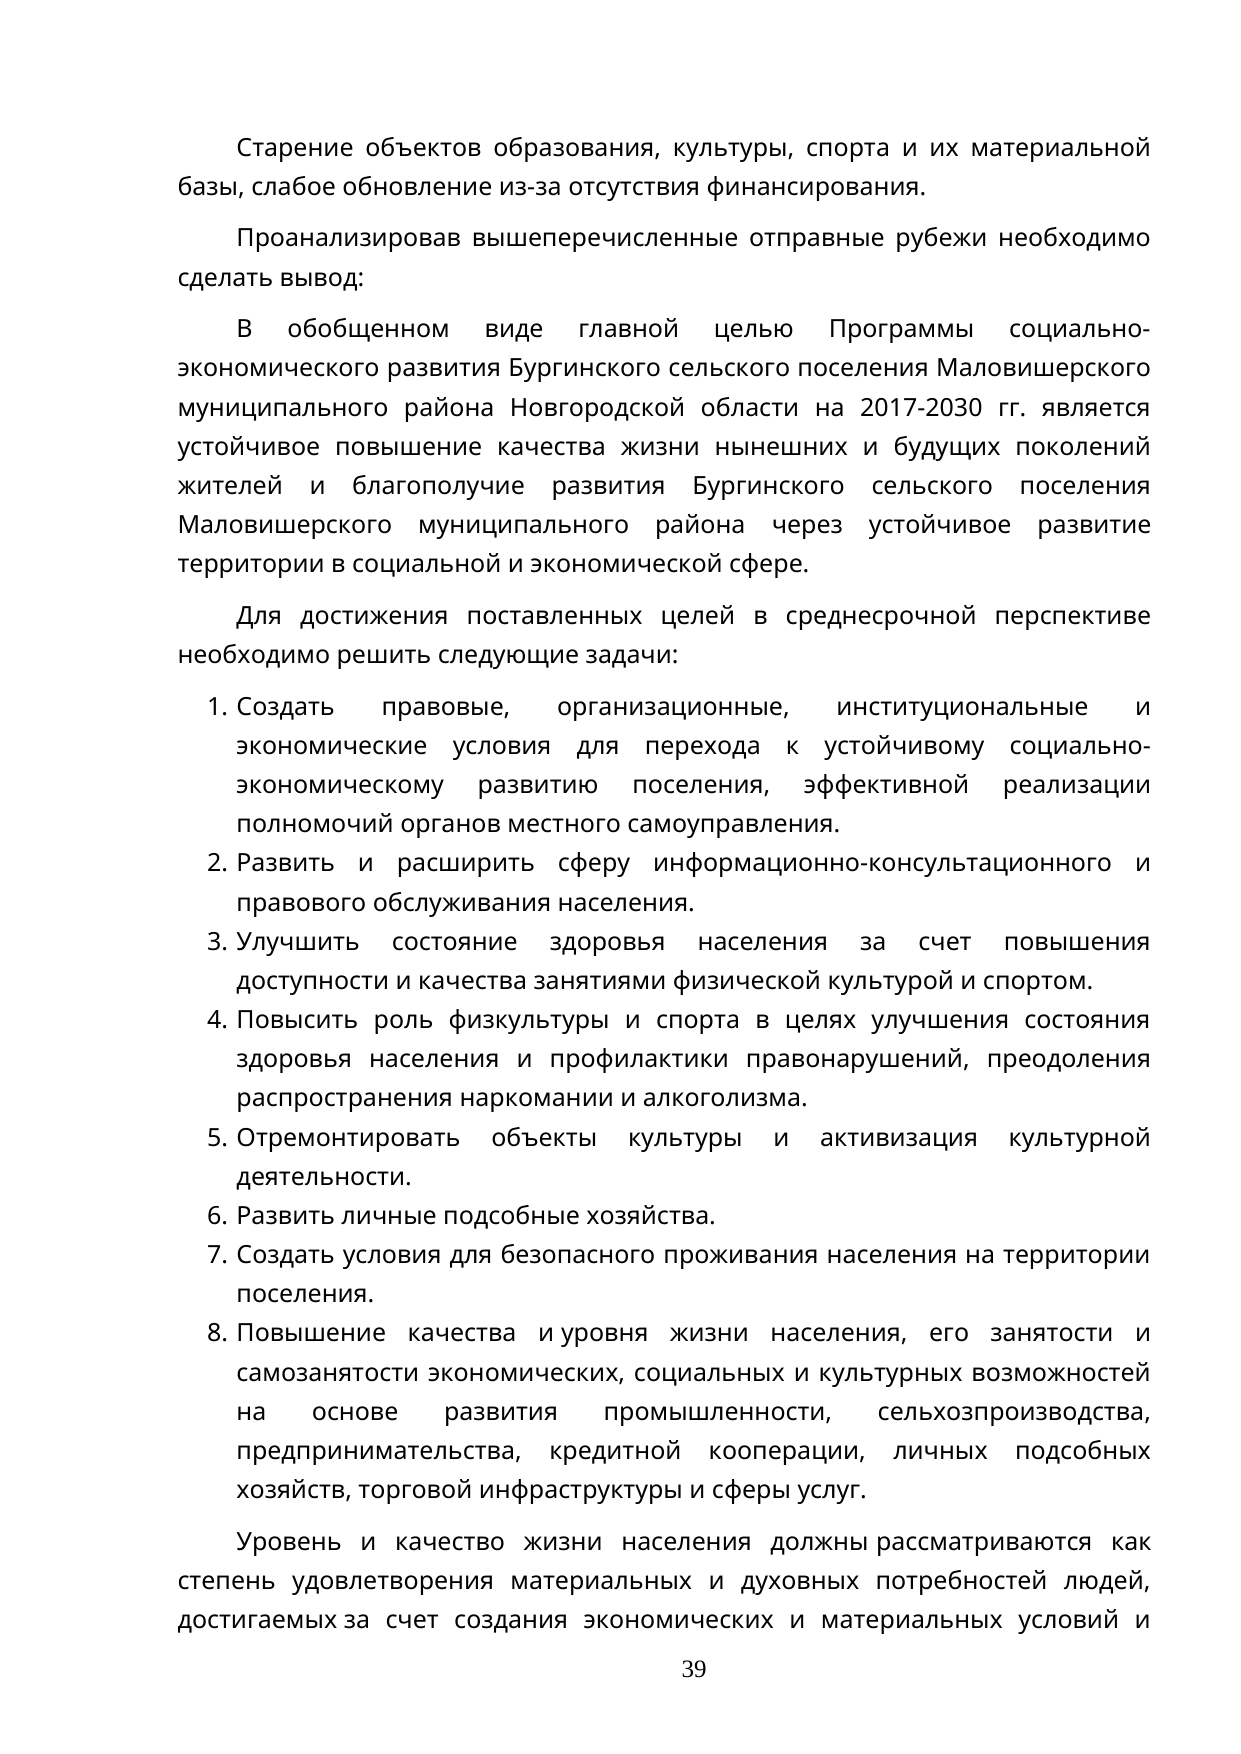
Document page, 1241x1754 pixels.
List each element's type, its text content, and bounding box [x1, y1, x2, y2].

list Отремонтировать объекты культуры и активизация культурной деятельности. [207, 1119, 1152, 1192]
list Повышение качества и уровня жизни населения, его занятости и самозанятости экономических, социальных и культурных возможностей на основе развития промышленности, сельхозпроизводства, предпринимательства, кредитной кооперации, личных подсобных хозяйств, торговой инфраструктуры и сферы услуг. [207, 1315, 1152, 1506]
list Улучшить состояние здоровья населения за счет повышения доступности и качества занятиями физической культурой и спортом. [207, 923, 1152, 997]
text Проанализировав вышеперечисленные отправные рубежи необходимо сделать вывод: [177, 220, 1152, 293]
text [177, 1523, 1152, 1636]
text В обобщенном виде главной целью Программы социально-экономического развития Бургинского сельского поселения Маловишерского муниципального района Новгородской области на 2017-2030 гг. является устойчивое повышение качества жизни нынешних и будущих поколений жителей и благополучие развития Бургинского сельского поселения Маловишерского муниципального района через устойчивое развитие территории в социальной и экономической сфере. [177, 311, 1152, 580]
text Для достижения поставленных целей в среднесрочной перспективе необходимо решить следующие задачи: [177, 598, 1152, 671]
list Повысить роль физкультуры и спорта в целях улучшения состояния здоровья населения и профилактики правонарушений, преодоления распространения наркомании и алкоголизма. [207, 1002, 1152, 1114]
list Создать условия для безопасного проживания населения на территории поселения. [207, 1237, 1152, 1310]
list Создать правовые, организационные, институциональные и экономические условия для перехода к устойчивому социально-экономическому развитию поселения, эффективной реализации полномочий органов местного самоуправления. [207, 688, 1152, 840]
text Старение объектов образования, культуры, спорта и их материальной базы, слабое обновление из-за отсутствия финансирования. [177, 129, 1152, 202]
list Развить и расширить сферу информационно-консультационного и правового обслуживания населения. [207, 845, 1152, 918]
list Развить личные подсобные хозяйства. [207, 1198, 1152, 1232]
